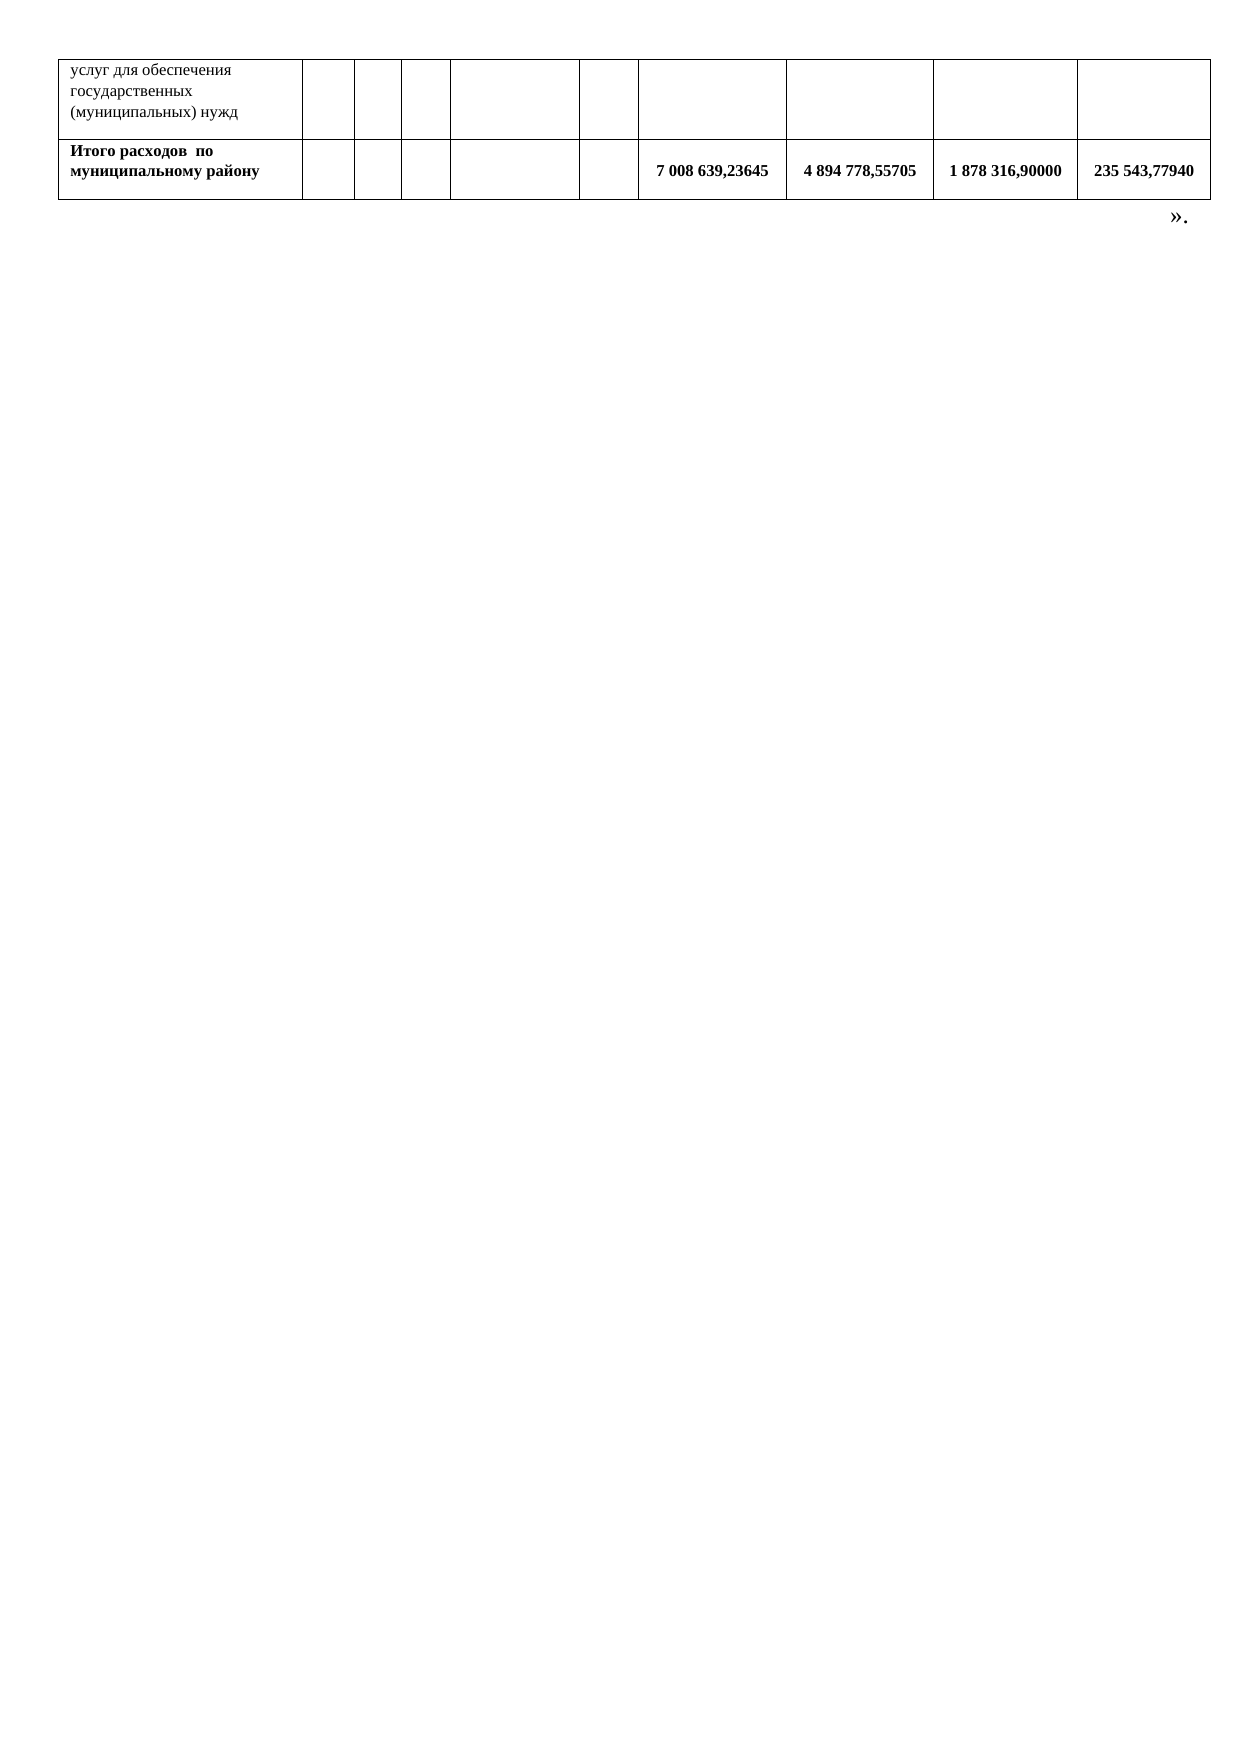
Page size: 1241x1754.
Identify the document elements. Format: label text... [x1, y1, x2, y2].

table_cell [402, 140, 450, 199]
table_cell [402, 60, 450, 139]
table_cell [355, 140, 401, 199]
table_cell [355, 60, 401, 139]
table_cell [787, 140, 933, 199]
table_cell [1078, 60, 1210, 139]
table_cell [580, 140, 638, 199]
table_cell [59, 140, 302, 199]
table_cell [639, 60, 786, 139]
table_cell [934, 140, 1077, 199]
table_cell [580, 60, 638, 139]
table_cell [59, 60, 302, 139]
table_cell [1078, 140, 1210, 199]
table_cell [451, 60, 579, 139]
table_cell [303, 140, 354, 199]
text ». [973, 200, 1196, 229]
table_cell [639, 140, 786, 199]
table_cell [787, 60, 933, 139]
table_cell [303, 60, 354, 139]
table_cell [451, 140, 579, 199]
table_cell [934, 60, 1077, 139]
